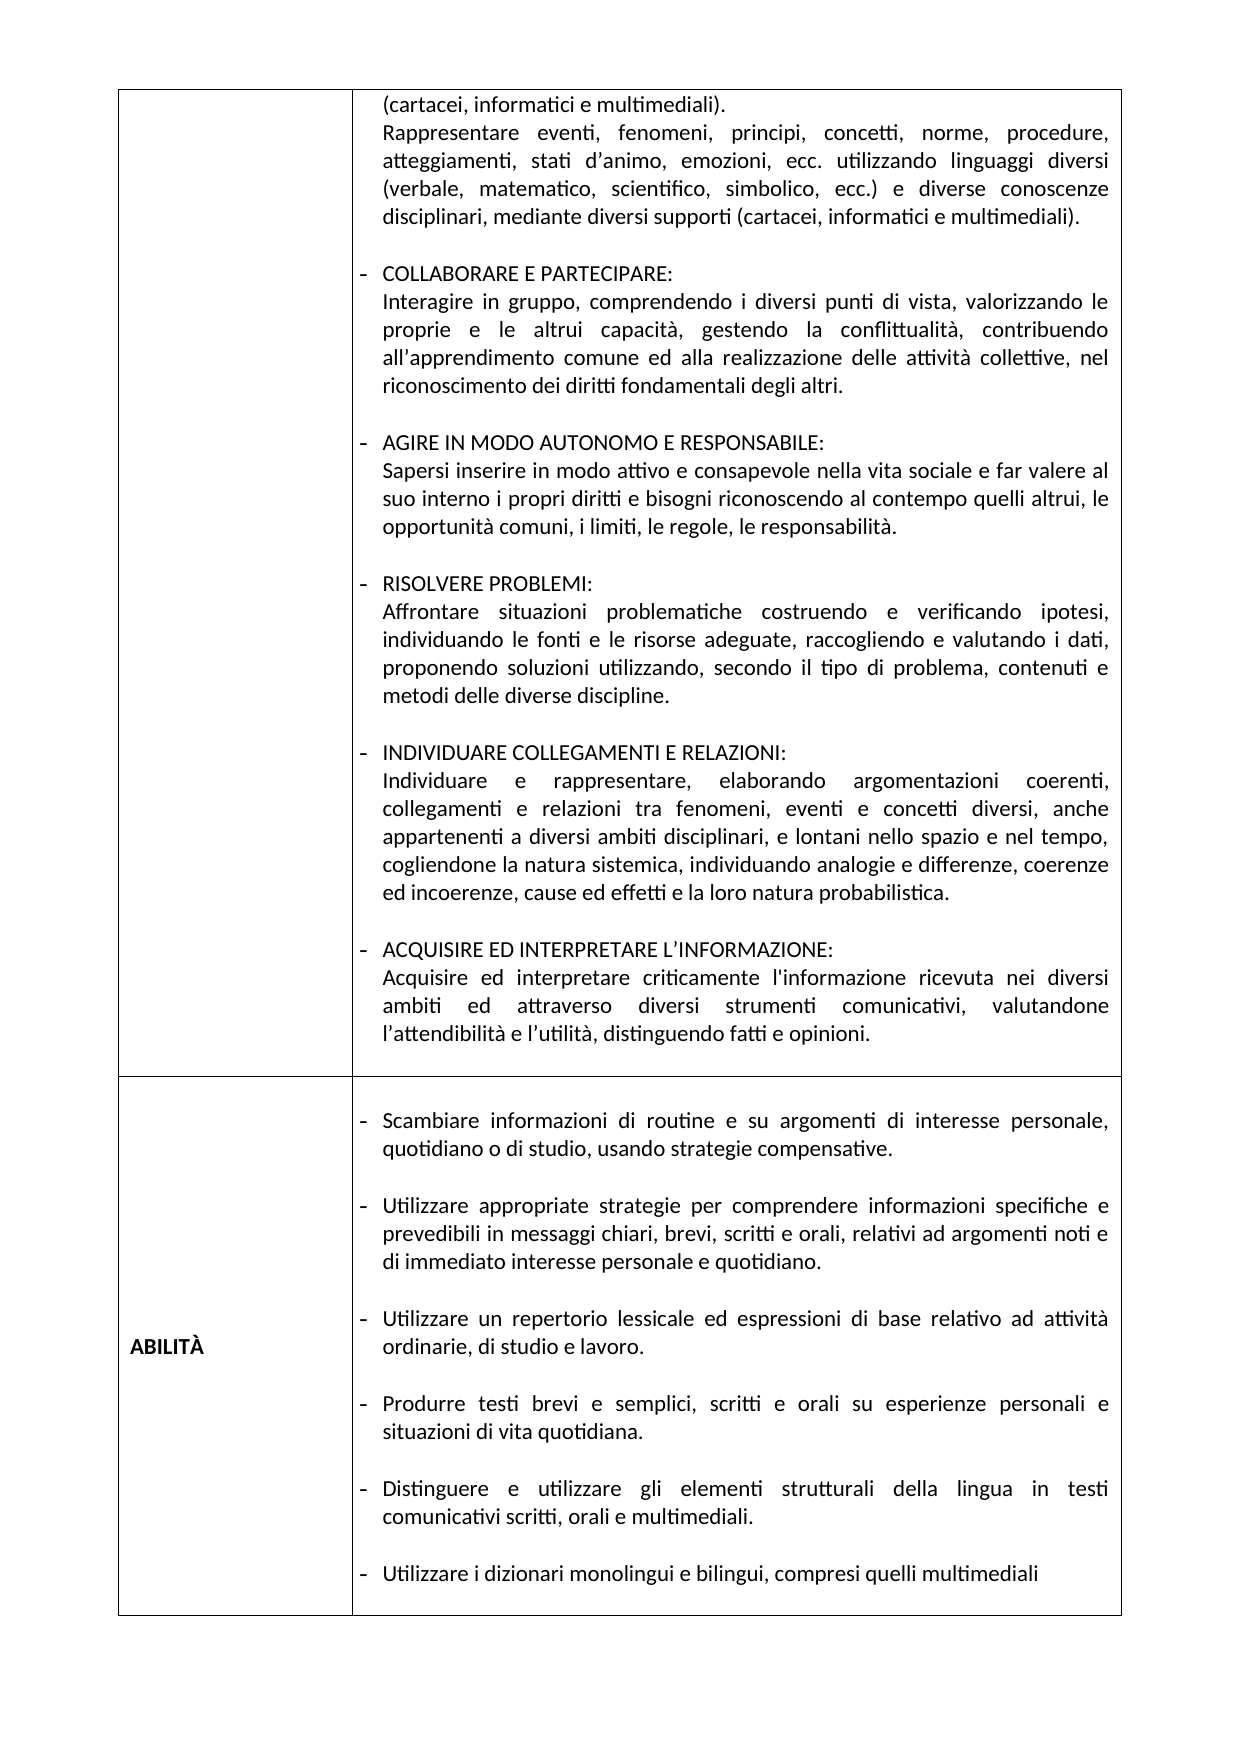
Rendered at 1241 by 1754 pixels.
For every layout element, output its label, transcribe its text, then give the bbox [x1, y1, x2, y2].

table_cell Scambiare informazioni di routine e su argomenti di interesse personale, quotidiano o di studio, usando strategie compensative. Utilizzare appropriate strategie per comprendere informazioni specifiche e prevedibili in messaggi chiari, brevi, scritti e orali, relativi ad argomenti noti e di immediato interesse personale e quotidiano. Utilizzare un repertorio lessicale ed espressioni di base relativo ad attività ordinarie, di studio e lavoro. Produrre testi brevi e semplici, scritti e orali su esperienze personali e situazioni di vita quotidiana. Distinguere e utilizzare gli elementi strutturali della lingua in testi comunicativi scritti, orali e multimediali. Utilizzare i dizionari monolingui e bilingui, compresi quelli multimediali [353, 1077, 1121, 1615]
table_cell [119, 90, 352, 1076]
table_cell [353, 90, 1121, 1076]
table_cell ABILITÀ [119, 1077, 352, 1615]
